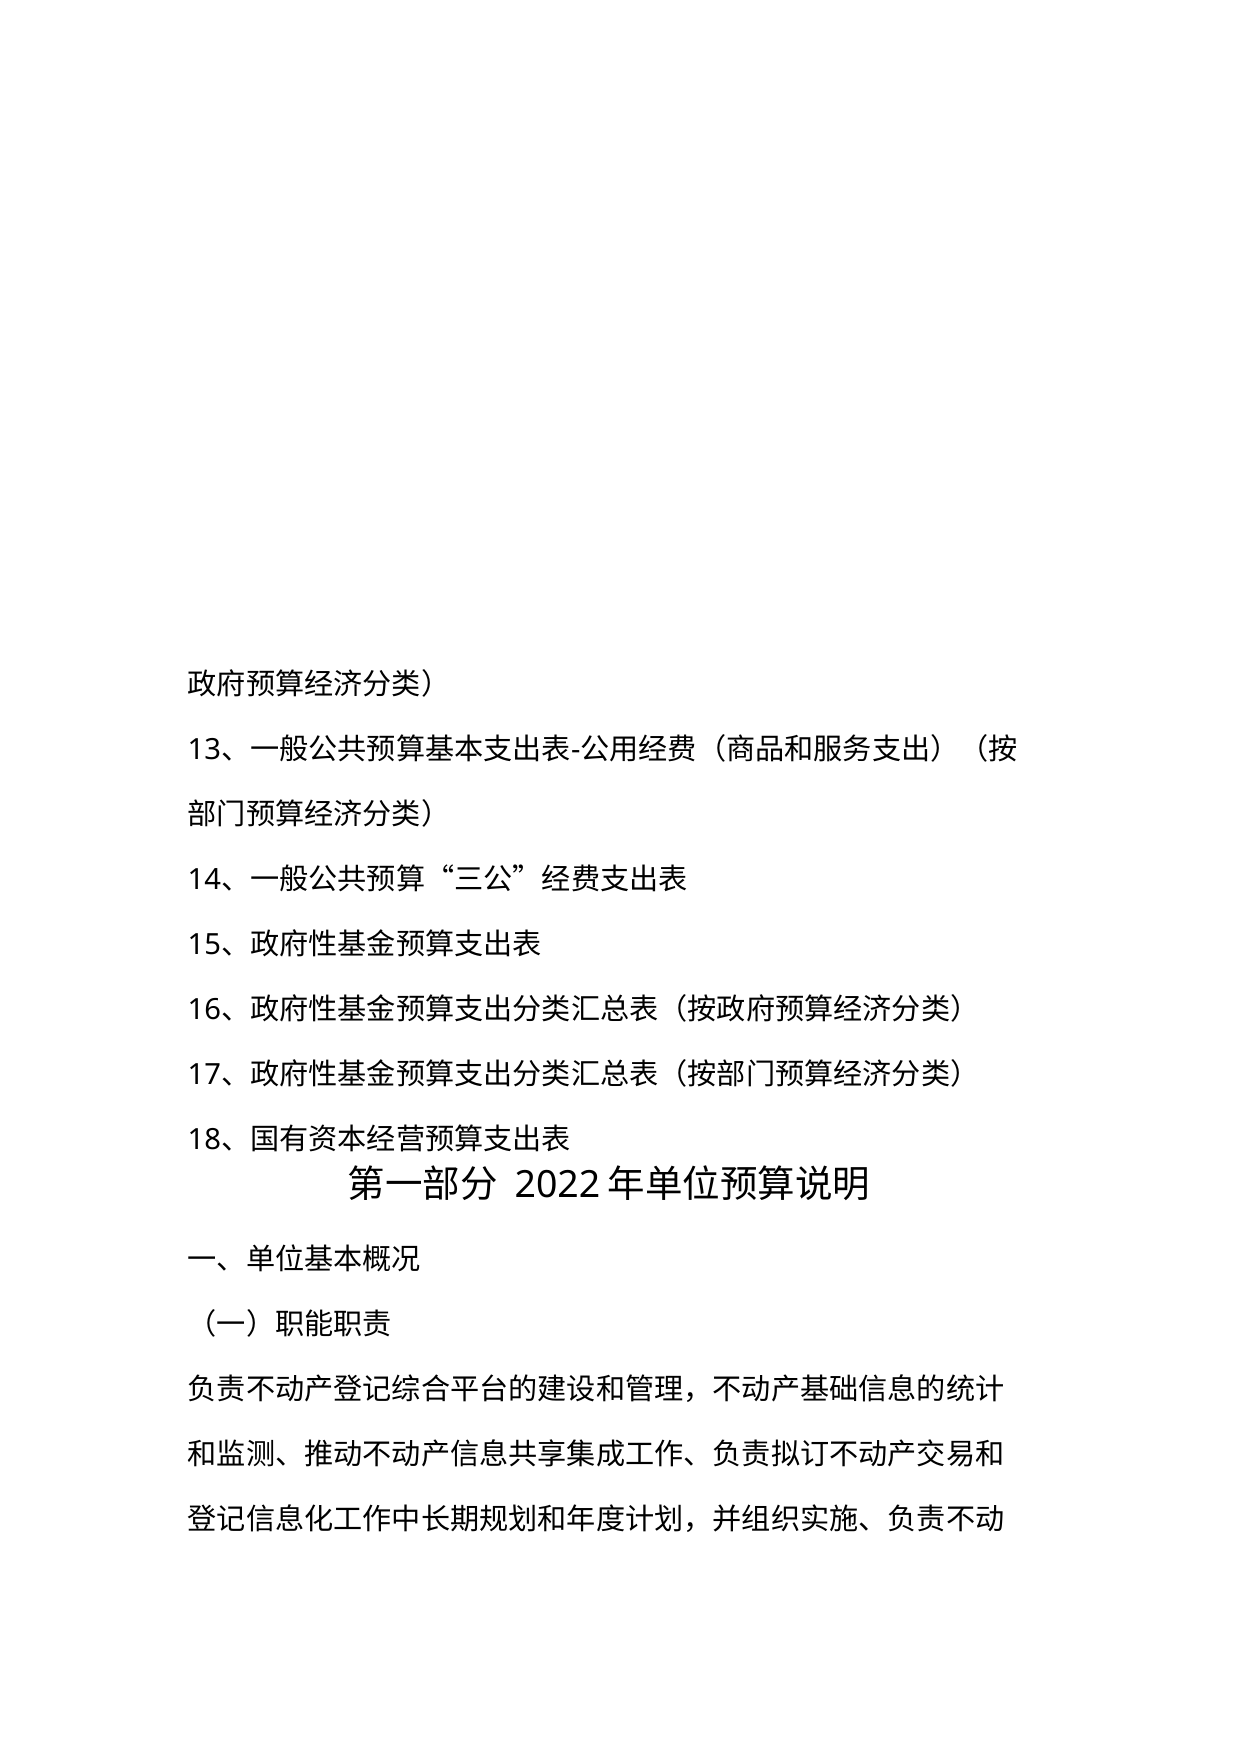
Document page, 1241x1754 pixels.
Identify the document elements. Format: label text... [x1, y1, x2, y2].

table_cell 第一部分 2022年单位预算说明 [176, 1137, 1041, 1224]
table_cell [176, 1225, 1041, 1549]
